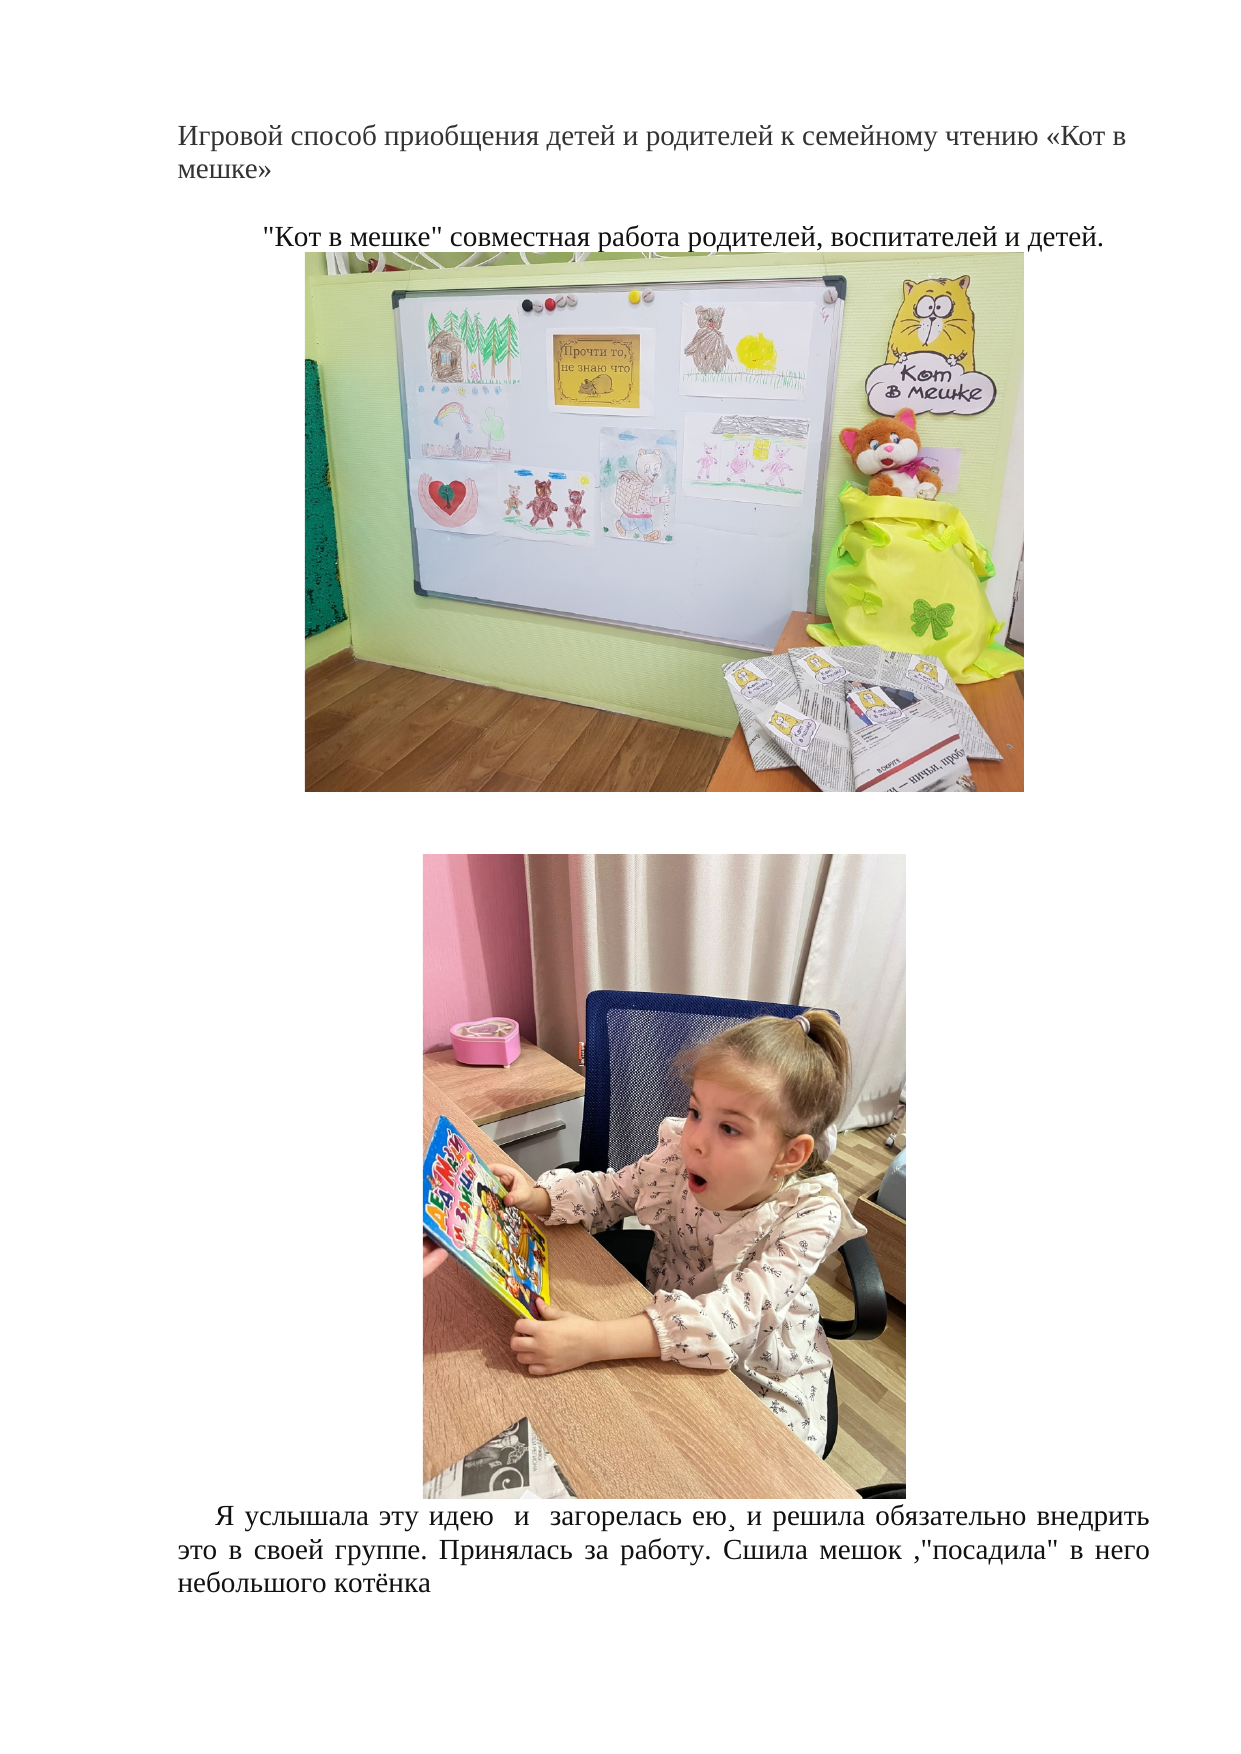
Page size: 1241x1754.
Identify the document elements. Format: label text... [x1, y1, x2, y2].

picture [422, 854, 906, 1499]
picture [304, 252, 1024, 792]
text Игровой способ приобщения детей и родителей к семейному чтению «Кот в мешке» [177, 118, 1152, 185]
text Я услышала эту идею и загорелась ею¸ и решила обязательно внедрить это в своей группе. Принялась за работу. Сшила мешок ,"посадила" в него небольшого котёнка [177, 1498, 1152, 1599]
